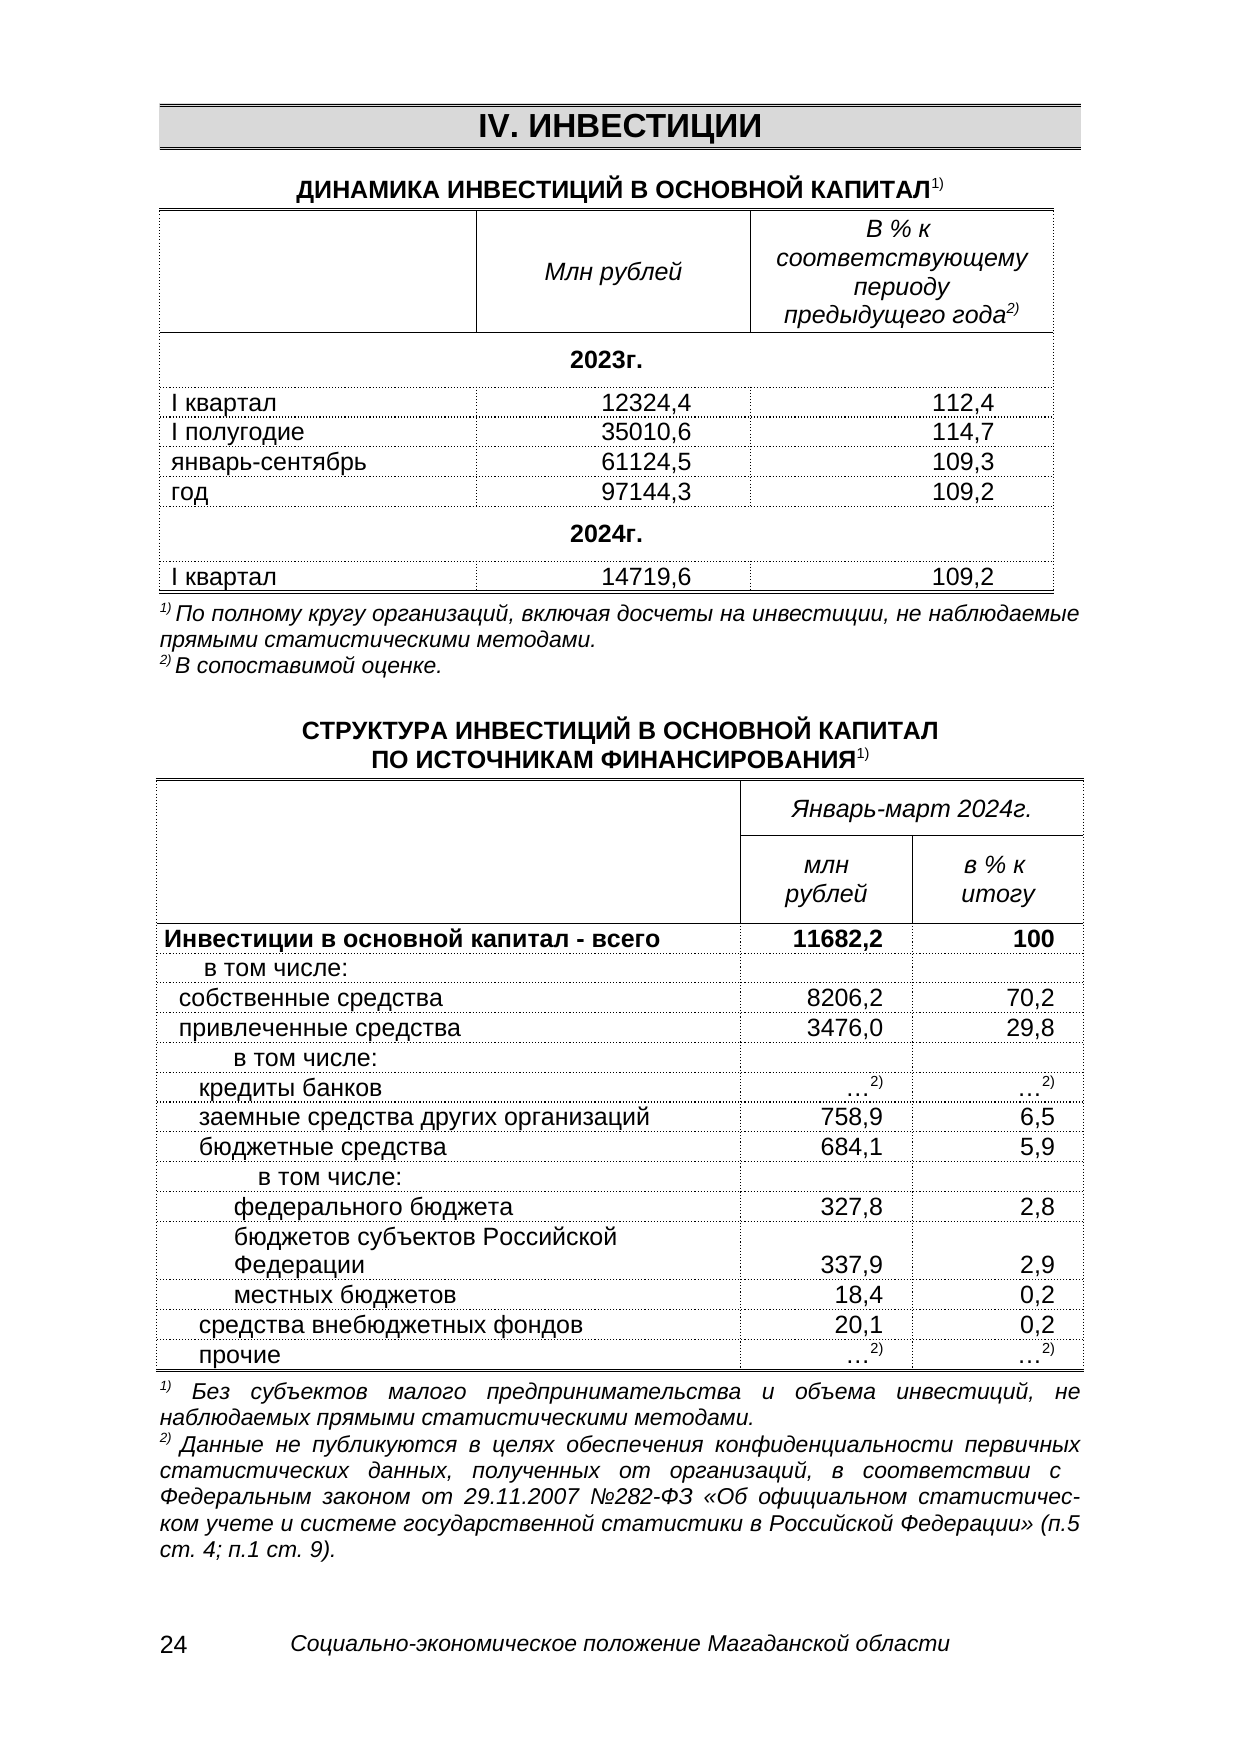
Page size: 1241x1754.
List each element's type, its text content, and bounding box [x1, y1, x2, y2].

table_header [156, 781, 740, 923]
table_cell 100 [912, 923, 1084, 952]
table_cell млн рублей [741, 836, 912, 923]
table_cell местных бюджетов [156, 1279, 741, 1309]
table_cell 61124,5 [477, 446, 750, 476]
table_cell [741, 1042, 912, 1072]
table_cell средства внебюджетных фондов [156, 1309, 741, 1339]
table_cell 18,4 [741, 1279, 912, 1309]
table_cell 684,1 [741, 1131, 912, 1161]
table_cell [741, 1161, 912, 1191]
table_cell собственные средства [156, 982, 741, 1012]
table_cell I квартал [160, 561, 477, 590]
table_cell январь-сентябрь [160, 446, 477, 476]
table_cell 70,2 [912, 982, 1084, 1012]
text 2) В сопоставимой оценке. [159, 652, 1081, 679]
text СТРУКТУРА ИНВЕСТИЦИЙ В ОСНОВНОЙ КАПИТАЛ ПО ИСТОЧНИКАМ ФИНАНСИРОВАНИЯ1) [159, 716, 1081, 774]
table_cell 3476,0 [741, 1012, 912, 1042]
text 2) Данные не публикуются в целях обеспечения конфиденциальности первичных статистических данных, полученных от организаций, в соответствии с Федеральным законом от 29.11.2007 №282-ФЗ «Об официальном статистичес-ком учете и системе государственной статистики в Российской Федерации» (п.5 ст. 4; п.1 ст. 9). [159, 1431, 1081, 1562]
table_cell 14719,6 [477, 561, 750, 590]
table_cell 35010,6 [477, 416, 750, 446]
table_cell [912, 1161, 1084, 1191]
table_cell I полугодие [160, 416, 477, 446]
table_cell 2,8 [912, 1191, 1084, 1221]
table_cell 0,2 [912, 1279, 1084, 1309]
table_cell 114,7 [750, 416, 1053, 446]
table_cell [912, 1042, 1084, 1072]
table_cell 2,9 [912, 1221, 1084, 1279]
table_cell …2) [741, 1072, 912, 1101]
table_cell [912, 953, 1084, 982]
table_cell 109,2 [750, 561, 1053, 590]
table_cell кредиты банков [156, 1072, 741, 1101]
table_header Январь-март 2024г. [741, 781, 1084, 835]
text ДИНАМИКА ИНВЕСТИЦИЙ В ОСНОВНОЙ КАПИТАЛ1) [159, 175, 1081, 204]
table_cell 97144,3 [477, 476, 750, 506]
table_cell 337,9 [741, 1221, 912, 1279]
table_cell 327,8 [741, 1191, 912, 1221]
table_cell заемные средства других организаций [156, 1101, 741, 1131]
table_cell 109,3 [750, 446, 1053, 476]
table_cell Инвестиции в основной капитал - всего [156, 924, 741, 952]
table_cell 5,9 [912, 1131, 1084, 1161]
table_cell в % к итогу [913, 835, 1084, 923]
table_cell …2) [741, 1339, 912, 1368]
text 1) По полному кругу организаций, включая досчеты на инвестиции, не наблюдаемые прямыми статистическими методами. [159, 600, 1081, 652]
table_cell прочие [156, 1339, 741, 1368]
table_cell год [160, 476, 477, 506]
table_cell 8206,2 [741, 982, 912, 1012]
table_cell федерального бюджета [156, 1191, 741, 1221]
table_cell в том числе: [156, 1161, 741, 1191]
table_cell [741, 953, 912, 982]
table_cell 20,1 [741, 1309, 912, 1339]
table_cell 0,2 [912, 1309, 1084, 1339]
table_cell 112,4 [750, 387, 1053, 416]
table_cell в том числе: [156, 953, 741, 982]
table_cell в том числе: [156, 1042, 741, 1072]
table_cell 6,5 [912, 1101, 1084, 1131]
table_cell …2) [912, 1072, 1084, 1101]
table_cell бюджетные средства [156, 1131, 741, 1161]
text 1) Без субъектов малого предпринимательства и объема инвестиций, не наблюдаемых прямыми статистическими методами. [159, 1378, 1081, 1431]
table_cell бюджетов субъектов Российской Федерации [156, 1221, 741, 1279]
table_cell 29,8 [912, 1012, 1084, 1042]
table_cell 2024г. [160, 506, 1053, 561]
table_cell I квартал [160, 387, 477, 416]
table_cell привлеченные средства [156, 1012, 741, 1042]
table_cell 109,2 [750, 476, 1053, 506]
table_cell …2) [912, 1339, 1084, 1368]
subtitle IV. ИНВЕСТИЦИИ [159, 107, 1081, 150]
table_header В % к соответствующему периоду предыдущего года2) [751, 211, 1053, 332]
table_cell 12324,4 [477, 387, 750, 416]
table_header [160, 211, 476, 332]
table_cell 2023г. [160, 333, 1053, 387]
table_header Млн рублей [477, 211, 750, 332]
table_cell 11682,2 [741, 924, 912, 952]
table_cell 758,9 [741, 1101, 912, 1131]
